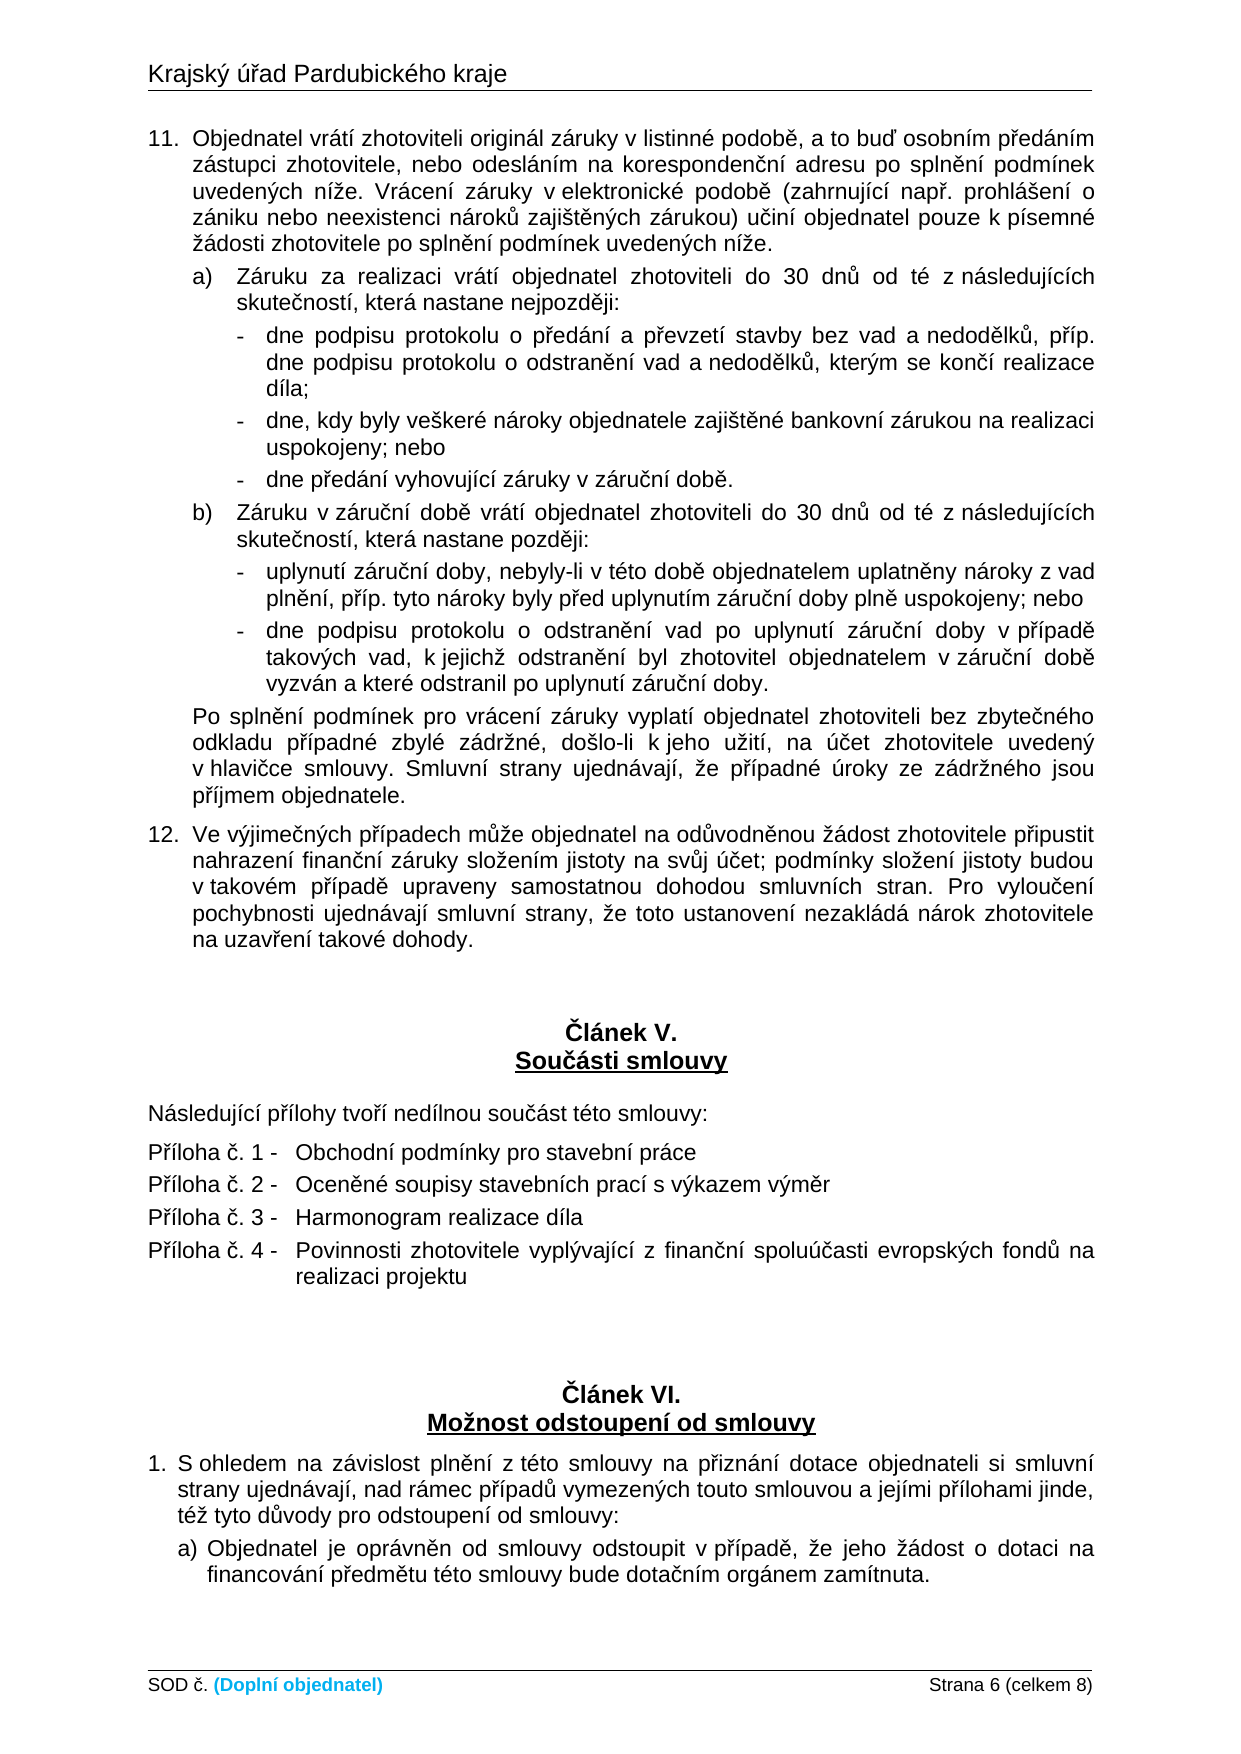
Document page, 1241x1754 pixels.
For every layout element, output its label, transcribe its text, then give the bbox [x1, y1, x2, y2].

list Záruku za realizaci vrátí objednatel zhotoviteli do 30 dnů od té z následujících skutečností, která nastane nejpozději: [192, 263, 1095, 316]
list dne předání vyhovující záruky v záruční době. [236, 466, 1095, 493]
list dne podpisu protokolu o předání a převzetí stavby bez vad a nedodělků, příp. dne podpisu protokolu o odstranění vad a nedodělků, kterým se končí realizace díla; [236, 322, 1095, 401]
list dne, kdy byly veškeré nároky objednatele zajištěné bankovní zárukou na realizaci uspokojeny; nebo [236, 407, 1095, 460]
text Následující přílohy tvoří nedílnou součást této smlouvy: [148, 1100, 1095, 1126]
list dne podpisu protokolu o odstranění vad po uplynutí záruční doby v případě takových vad, k jejichž odstranění byl zhotovitel objednatelem v záruční době vyzván a které odstranil po uplynutí záruční doby. [236, 617, 1095, 696]
text Možnost odstoupení od smlouvy [148, 1408, 1095, 1437]
list Ve výjimečných případech může objednatel na odůvodněnou žádost zhotovitele připustit nahrazení finanční záruky složením jistoty na svůj účet; podmínky složení jistoty budou v takovém případě upraveny samostatnou dohodou smluvních stran. Pro vyloučení pochybnosti ujednávají smluvní strany, že toto ustanovení nezakládá nárok zhotovitele na uzavření takové dohody. [148, 821, 1095, 952]
text Příloha č. 2 - Oceněné soupisy stavebních prací s výkazem výměr [148, 1171, 1095, 1198]
list Záruku v záruční době vrátí objednatel zhotoviteli do 30 dnů od té z následujících skutečností, která nastane později: [192, 499, 1095, 552]
text Příloha č. 3 - Harmonogram realizace díla [148, 1204, 1095, 1230]
text Příloha č. 4 - Povinnosti zhotovitele vyplývající z finanční spoluúčasti evropských fondů na realizaci projektu [148, 1237, 1095, 1289]
text Článek VI. [148, 1379, 1095, 1408]
text Součásti smlouvy [148, 1046, 1095, 1075]
list Objednatel vrátí zhotoviteli originál záruky v listinné podobě, a to buď osobním předáním zástupci zhotovitele, nebo odesláním na korespondenční adresu po splnění podmínek uvedených níže. Vrácení záruky v elektronické podobě (zahrnující např. prohlášení o zániku nebo neexistenci nároků zajištěných zárukou) učiní objednatel pouze k písemné žádosti zhotovitele po splnění podmínek uvedených níže. [148, 125, 1095, 257]
text 1. S ohledem na závislost plnění z této smlouvy na přiznání dotace objednateli si smluvní strany ujednávají, nad rámec případů vymezených touto smlouvou a jejími přílohami jinde, též tyto důvody pro odstoupení od smlouvy: [148, 1449, 1095, 1529]
text Příloha č. 1 - Obchodní podmínky pro stavební práce [148, 1139, 1095, 1165]
text Po splnění podmínek pro vrácení záruky vyplatí objednatel zhotoviteli bez zbytečného odkladu případné zbylé zádržné, došlo-li k jeho užití, na účet zhotovitele uvedený v hlavičce smlouvy. Smluvní strany ujednávají, že případné úroky ze zádržného jsou příjmem objednatele. [192, 703, 1095, 808]
text Článek V. [148, 1017, 1095, 1046]
list uplynutí záruční doby, nebyly-li v této době objednatelem uplatněny nároky z vad plnění, příp. tyto nároky byly před uplynutím záruční doby plně uspokojeny; nebo [236, 558, 1095, 611]
text a) Objednatel je oprávněn od smlouvy odstoupit v případě, že jeho žádost o dotaci na financování předmětu této smlouvy bude dotačním orgánem zamítnuta. [177, 1535, 1095, 1588]
